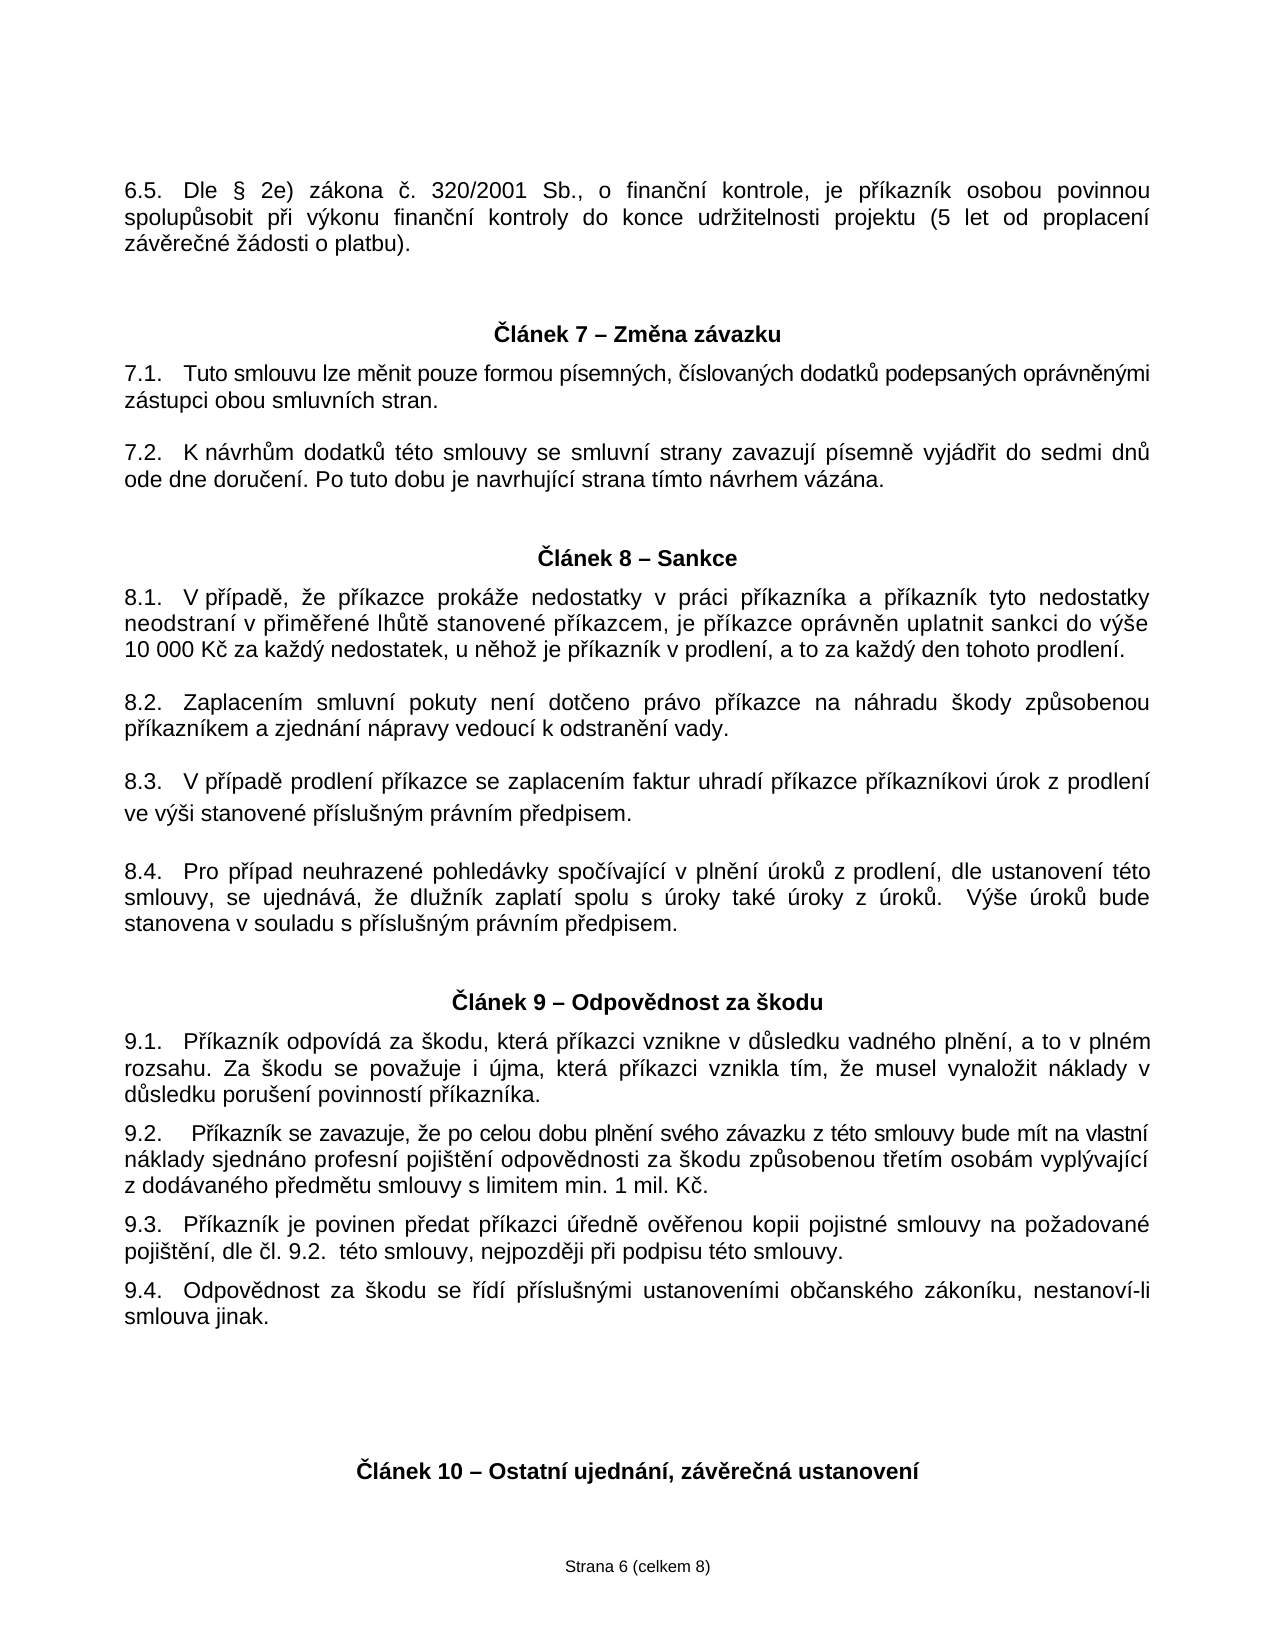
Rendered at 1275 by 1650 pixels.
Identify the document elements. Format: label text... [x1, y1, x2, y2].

list K návrhům dodatků této smlouvy se smluvní strany zavazují písemně vyjádřit do sedmi dnů ode dne doručení. Po tuto dobu je navrhující strana tímto návrhem vázána. [124, 439, 1151, 492]
list Příkazník je povinen předat příkazci úředně ověřenou kopii pojistné smlouvy na požadované pojištění, dle čl. 9.2. této smlouvy, nejpozději při podpisu této smlouvy. [124, 1211, 1151, 1264]
text Článek 9 – Odpovědnost za škodu [124, 989, 1151, 1016]
list Příkazník odpovídá za škodu, která příkazci vznikne v důsledku vadného plnění, a to v plném rozsahu. Za škodu se považuje i újma, která příkazci vznikla tím, že musel vynaložit náklady v důsledku porušení povinností příkazníka. [124, 1028, 1151, 1107]
text 8.3. V případě prodlení příkazce se zaplacením faktur uhradí příkazce příkazníkovi úrok z prodlení ve výši stanovené příslušným právním předpisem. [124, 768, 1151, 826]
list Zaplacením smluvní pokuty není dotčeno právo příkazce na náhradu škody způsobenou příkazníkem a zjednání nápravy vedoucí k odstranění vady. [124, 689, 1151, 742]
list Dle § 2e) zákona č. 320/2001 Sb., o finanční kontrole, je příkazník osobou povinnou spolupůsobit při výkonu finanční kontroly do konce udržitelnosti projektu (5 let od proplacení závěrečné žádosti o platbu). [124, 177, 1151, 256]
text Článek 10 – Ostatní ujednání, závěrečná ustanovení [124, 1458, 1151, 1485]
list V případě, že příkazce prokáže nedostatky v práci příkazníka a příkazník tyto nedostatky neodstraní v přiměřené lhůtě stanovené příkazcem, je příkazce oprávněn uplatnit sankci do výše 10 000 Kč za každý nedostatek, u něhož je příkazník v prodlení, a to za každý den tohoto prodlení. [124, 584, 1151, 663]
list Tuto smlouvu lze měnit pouze formou písemných, číslovaných dodatků podepsaných oprávněnými zástupci obou smluvních stran. [124, 360, 1151, 413]
list Odpovědnost za škodu se řídí příslušnými ustanoveními občanského zákoníku, nestanoví-li smlouva jinak. [124, 1277, 1151, 1329]
text Článek 7 – Změna závazku [124, 321, 1151, 348]
text Článek 8 – Sankce [124, 545, 1151, 571]
text 8.4. Pro případ neuhrazené pohledávky spočívající v plnění úroků z prodlení, dle ustanovení této smlouvy, se ujednává, že dlužník zaplatí spolu s úroky také úroky z úroků. Výše úroků bude stanovena v souladu s příslušným právním předpisem. [124, 858, 1151, 937]
list Příkazník se zavazuje, že po celou dobu plnění svého závazku z této smlouvy bude mít na vlastní náklady sjednáno profesní pojištění odpovědnosti za škodu způsobenou třetím osobám vyplývající z dodávaného předmětu smlouvy s limitem min. 1 mil. Kč. [124, 1120, 1151, 1199]
